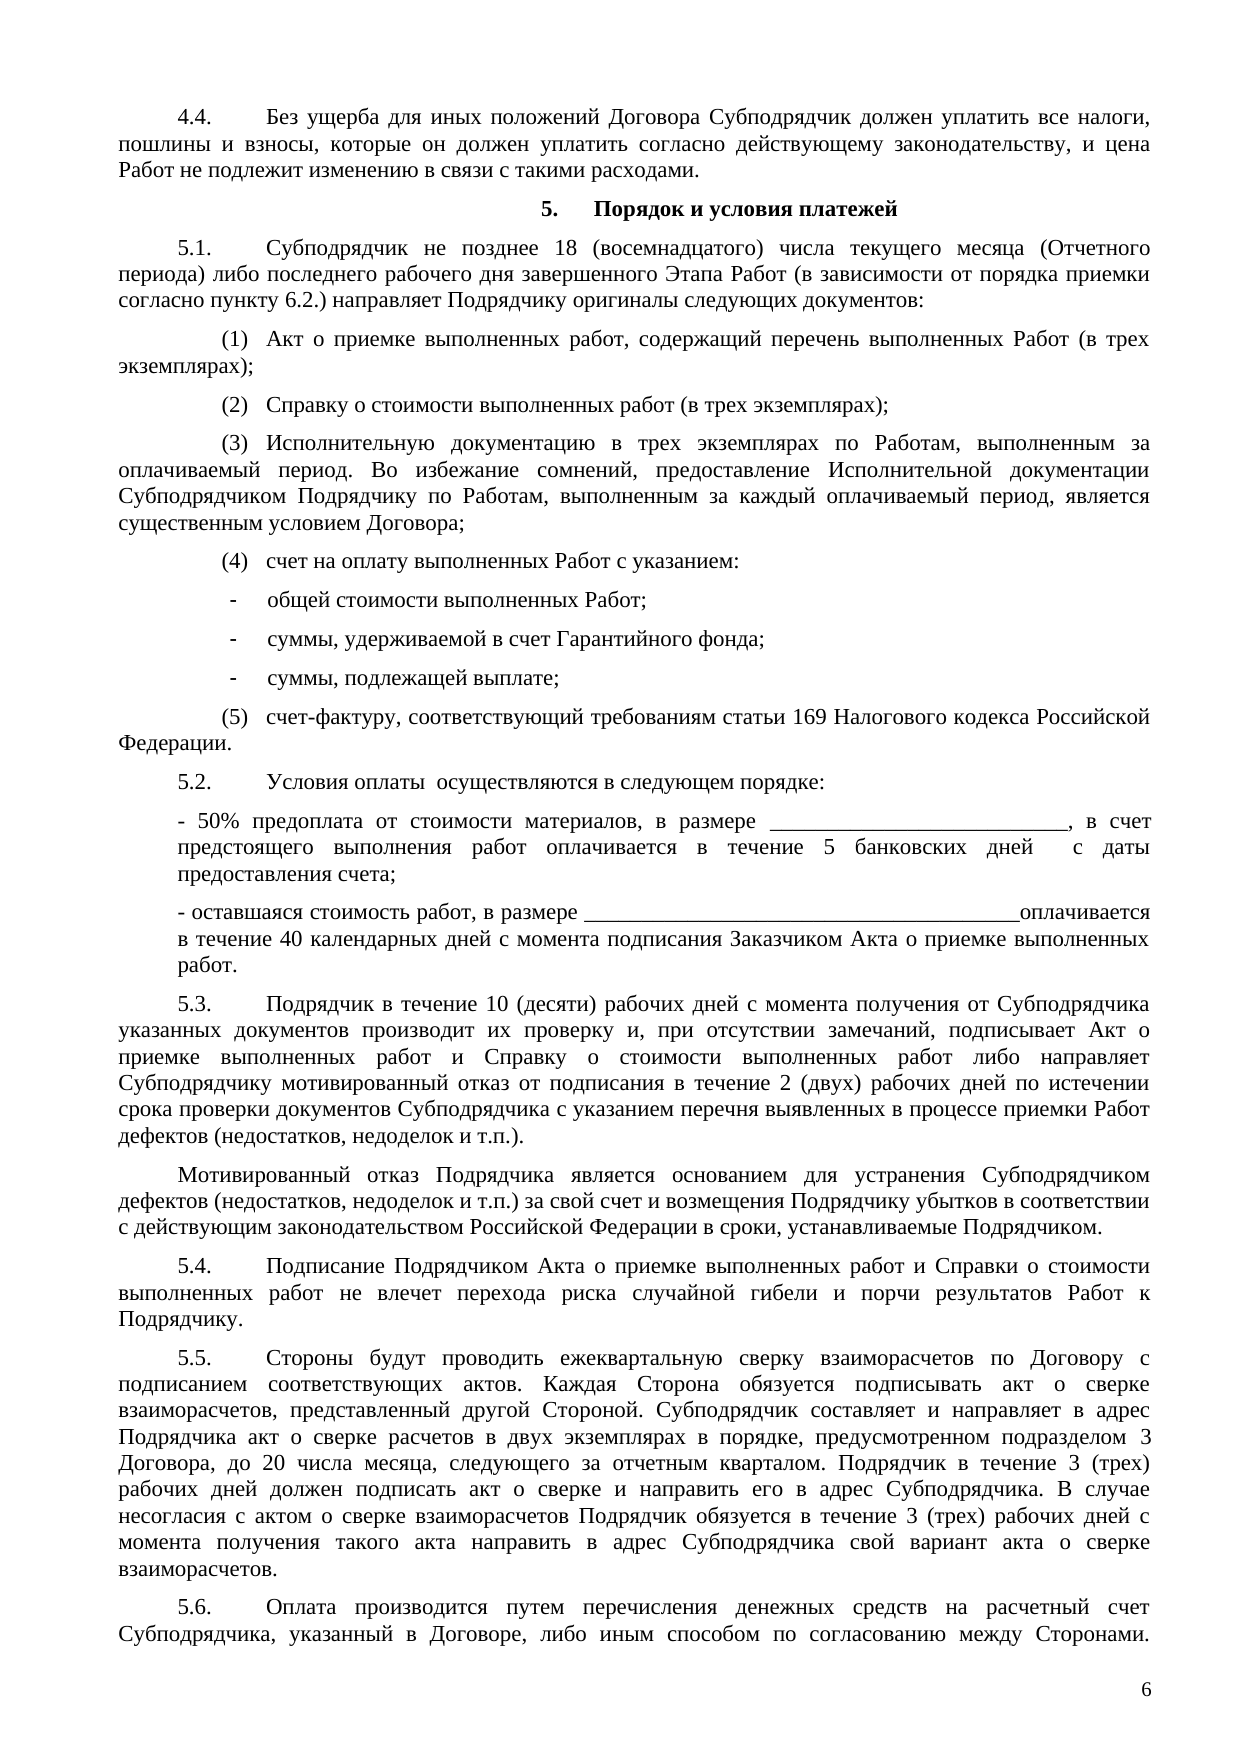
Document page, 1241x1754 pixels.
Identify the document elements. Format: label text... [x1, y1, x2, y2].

text счет на оплату выполненных Работ с указанием: [118, 547, 1152, 574]
text Подписание Подрядчиком Акта о приемке выполненных работ и Справки о стоимости выполненных работ не влечет перехода риска случайной гибели и порчи результатов Работ к Подрядчику. [118, 1252, 1152, 1331]
text Без ущерба для иных положений Договора Субподрядчик должен уплатить все налоги, пошлины и взносы, которые он должен уплатить согласно действующему законодательству, и цена Работ не подлежит изменению в связи с такими расходами. [118, 103, 1152, 182]
text Акт о приемке выполненных работ, содержащий перечень выполненных Работ (в трех экземплярах); [118, 325, 1152, 378]
list Мотивированный отказ Подрядчика является основанием для устранения Субподрядчиком дефектов (недостатков, недоделок и т.п.) за свой счет и возмещения Подрядчику убытков в соответствии с действующим законодательством Российской Федерации в сроки, устанавливаемые Подрядчиком. [118, 1161, 1152, 1240]
text Справку о стоимости выполненных работ (в трех экземплярах); [118, 391, 1152, 417]
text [118, 1593, 1152, 1646]
text Условия оплаты осуществляются в следующем порядке: [118, 768, 1152, 794]
list - 50% предоплата от стоимости материалов, в размере __________________________, в счет предстоящего выполнения работ оплачивается в течение 5 банковских дней с даты предоставления счета; [177, 807, 1152, 886]
text суммы, подлежащей выплате; [229, 664, 1152, 690]
text Субподрядчик не позднее 18 (восемнадцатого) числа текущего месяца (Отчетного периода) либо последнего рабочего дня завершенного Этапа Работ (в зависимости от порядка приемки согласно пункту 21.2.) направляет Подрядчику оригиналы следующих документов: [118, 234, 1152, 313]
text Порядок и условия платежей [265, 195, 1152, 221]
list - оставшаяся стоимость работ, в размере ______________________________________оплачивается в течение 40 календарных дней с момента подписания Заказчиком Акта о приемке выполненных работ. [177, 898, 1152, 977]
text суммы, удерживаемой в счет Гарантийного фонда; [229, 625, 1152, 651]
text Стороны будут проводить ежеквартальную сверку взаиморасчетов по Договору с подписанием соответствующих актов. Каждая Сторона обязуется подписывать акт о сверке взаиморасчетов, представленный другой Стороной. Субподрядчик составляет и направляет в адрес Подрядчика акт о сверке расчетов в двух экземплярах в порядке, предусмотренном подразделом 34 Договора, до 20 числа месяца, следующего за отчетным кварталом. Подрядчик в течение 3 (трех) рабочих дней должен подписать акт о сверке и направить его в адрес Субподрядчика. В случае несогласия с актом о сверке взаиморасчетов Подрядчик обязуется в течение 3 (трех) рабочих дней с момента получения такого акта направить в адрес Субподрядчика свой вариант акта о сверке взаиморасчетов. [118, 1344, 1152, 1581]
text счет-фактуру, соответствующий требованиям статьи 169 Налогового кодекса Российской Федерации. [118, 703, 1152, 756]
text общей стоимости выполненных Работ; [229, 586, 1152, 613]
text Исполнительную документацию в трех экземплярах по Работам, выполненным за оплачиваемый период. Во избежание сомнений, предоставление Исполнительной документации Субподрядчиком Подрядчику по Работам, выполненным за каждый оплачиваемый период, является существенным условием Договора; [118, 429, 1152, 535]
text Подрядчик в течение 10 (десяти) рабочих дней с момента получения от Субподрядчика указанных документов производит их проверку и, при отсутствии замечаний, подписывает Акт о приемке выполненных работ и Справку о стоимости выполненных работ либо направляет Субподрядчику мотивированный отказ от подписания в течение 2 (двух) рабочих дней по истечении срока проверки документов Субподрядчика с указанием перечня выявленных в процессе приемки Работ дефектов (недостатков, недоделок и т.п.). [118, 990, 1152, 1148]
